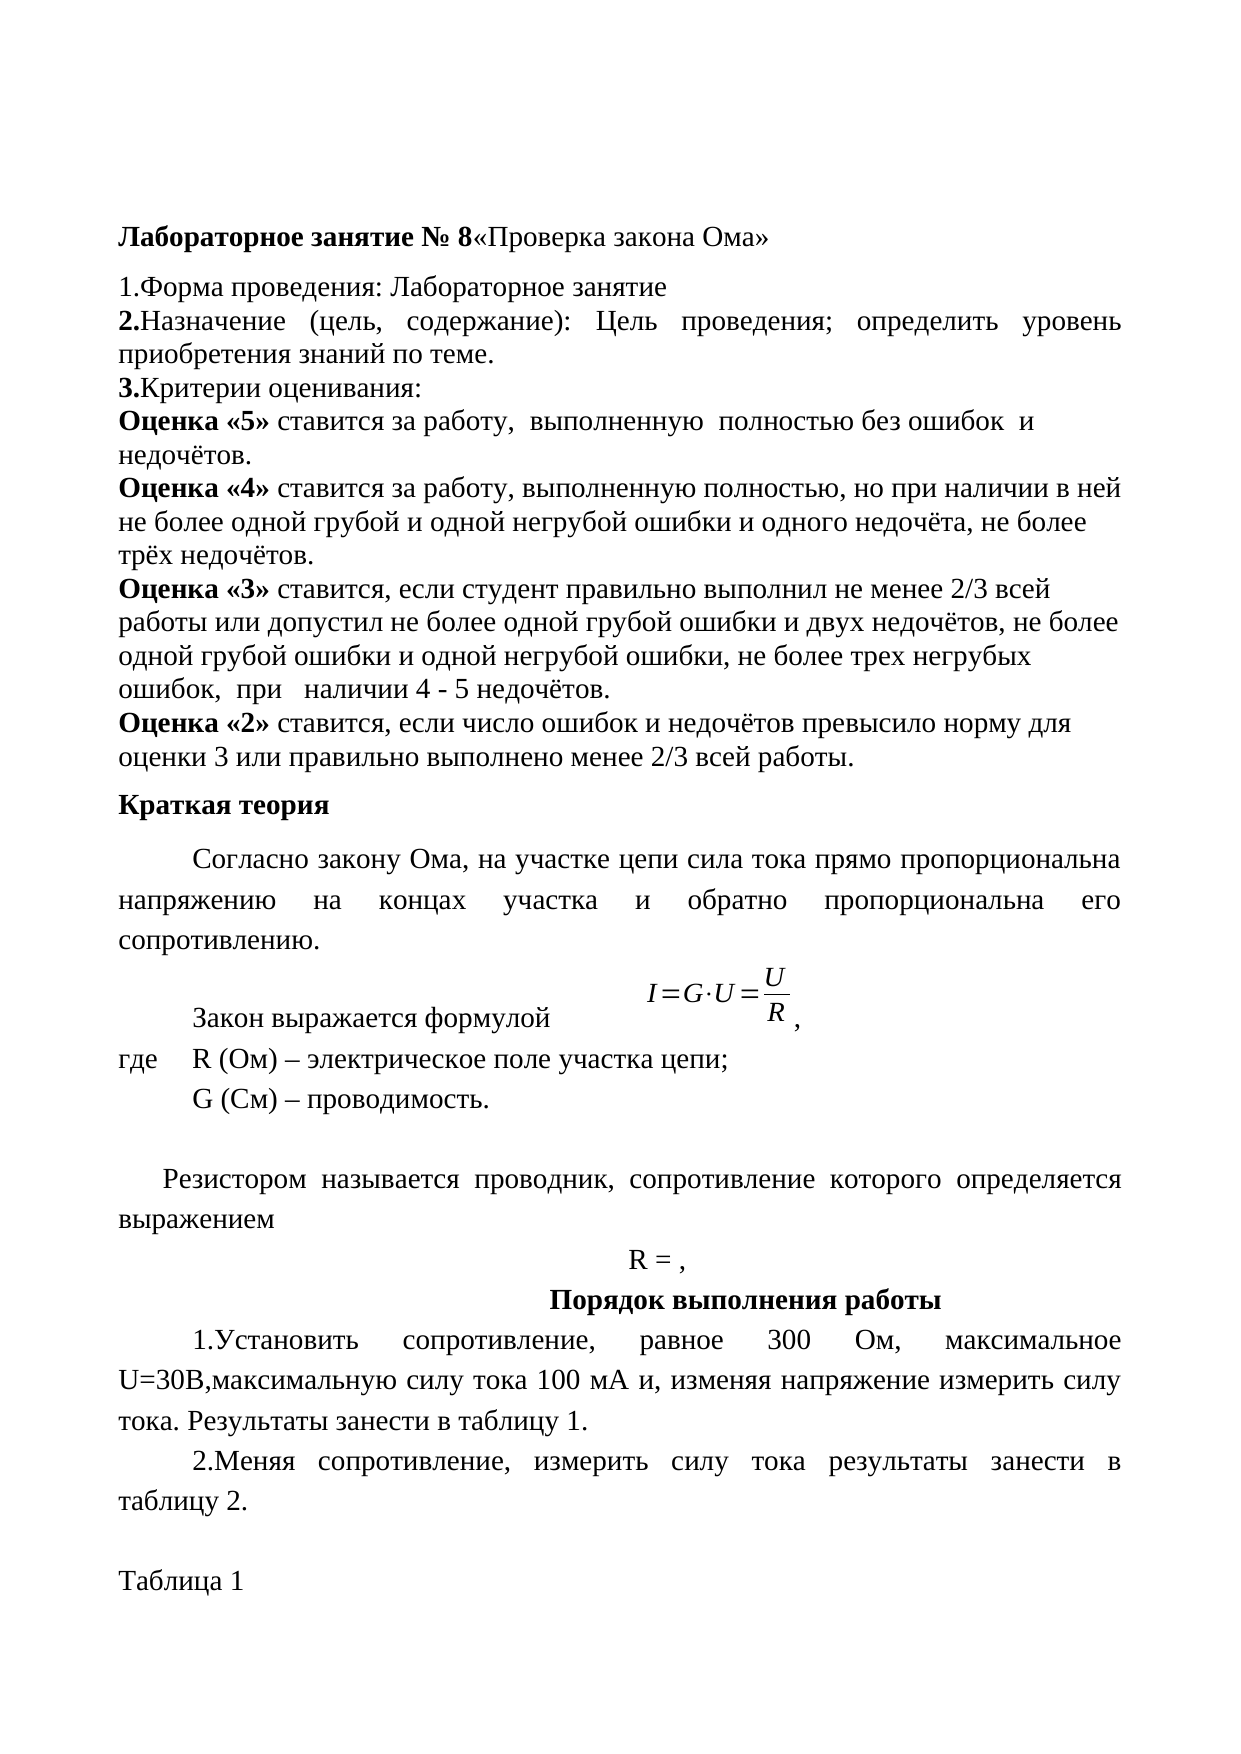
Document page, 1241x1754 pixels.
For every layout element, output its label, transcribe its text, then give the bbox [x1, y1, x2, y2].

text G (См) – проводимость. [118, 1081, 1122, 1114]
text Оценка «4» ставится за работу, выполненную полностью, но при наличии в ней не более одной грубой и одной негрубой ошибки и одного недочёта, не более трёх недочётов. [118, 470, 1122, 571]
text Порядок выполнения работы [118, 1282, 1122, 1316]
text Резистором называется проводник, сопротивление которого определяется выражением [118, 1161, 1122, 1235]
text Закон выражается формулой , [118, 962, 1122, 1034]
text Согласно закону Ома, на участке цепи сила тока прямо пропорциональна напряжению на концах участка и обратно пропорциональна его сопротивлению. [118, 842, 1122, 956]
text Краткая теория [118, 787, 1122, 820]
text Оценка «2» ставится, если число ошибок и недочётов превысило норму для оценки 3 или правильно выполнено менее 2/3 всей работы. [118, 705, 1122, 772]
text R = , [118, 1242, 1122, 1275]
text где R (Ом) – электрическое поле участка цепи; [118, 1041, 1122, 1074]
text Лабораторное занятие № 8«Проверка закона Ома» [118, 219, 1122, 252]
text 1.Форма проведения: Лабораторное занятие [118, 269, 1122, 303]
text Оценка «3» ставится, если студент правильно выполнил не менее 2/3 всей работы или допустил не более одной грубой ошибки и двух недочётов, не более одной грубой ошибки и одной негрубой ошибки, не более трех негрубых ошибок, при наличии 4 - 5 недочётов. [118, 571, 1122, 705]
text 1.Установить сопротивление, равное 300 Ом, максимальное U=30B,максимальную силу тока 100 мА и, изменяя напряжение измерить силу тока. Результаты занести в таблицу 1. [118, 1322, 1122, 1436]
text 3.Критерии оценивания: [118, 370, 1122, 403]
text 2.Меняя сопротивление, измерить силу тока результаты занести в таблицу 2. [118, 1443, 1122, 1517]
text Оценка «5» ставится за работу, выполненную полностью без ошибок и недочётов. [118, 403, 1122, 470]
text 2.Назначение (цель, содержание): Цель проведения; определить уровень приобретения знаний по теме. [118, 303, 1122, 370]
text Таблица 1 [118, 1563, 1122, 1597]
